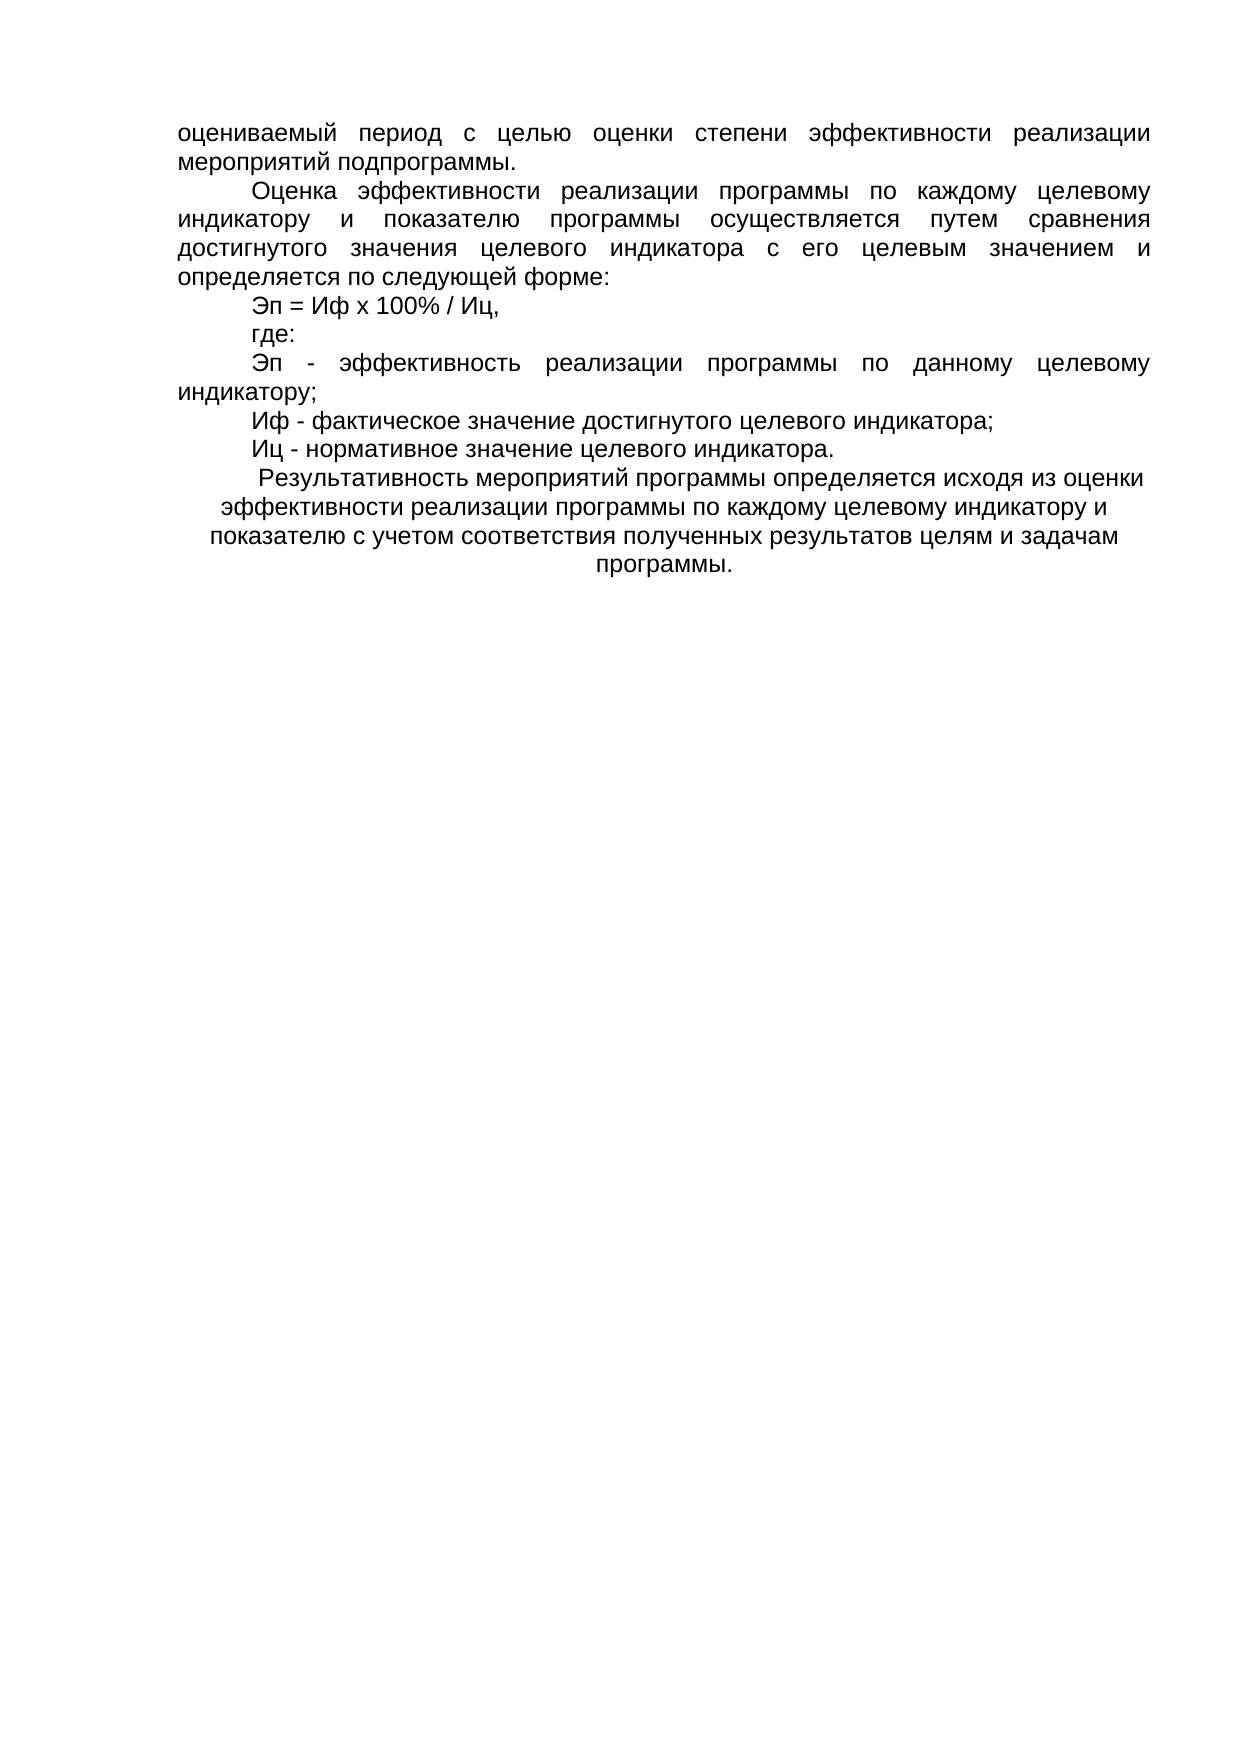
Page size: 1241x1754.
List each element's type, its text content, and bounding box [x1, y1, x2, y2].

text Иц - нормативное значение целевого индикатора. [177, 434, 1152, 463]
text Иф - фактическое значение достигнутого целевого индикатора; [177, 406, 1152, 434]
text Оценка эффективности реализации программы по каждому целевому индикатору и показателю программы осуществляется путем сравнения достигнутого значения целевого индикатора с его целевым значением и определяется по следующей форме: [177, 176, 1152, 291]
text Эп = Иф x 100% / Иц, [177, 291, 1152, 319]
text Результативность мероприятий программы определяется исходя из оценки эффективности реализации программы по каждому целевому индикатору и показателю с учетом соответствия полученных результатов целям и задачам программы.Подпрограмма 4 «Содействие занятости населения» [177, 463, 1152, 578]
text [177, 118, 1152, 176]
text где: [177, 319, 1152, 348]
text Эп - эффективность реализации программы по данному целевому индикатору; [177, 348, 1152, 406]
